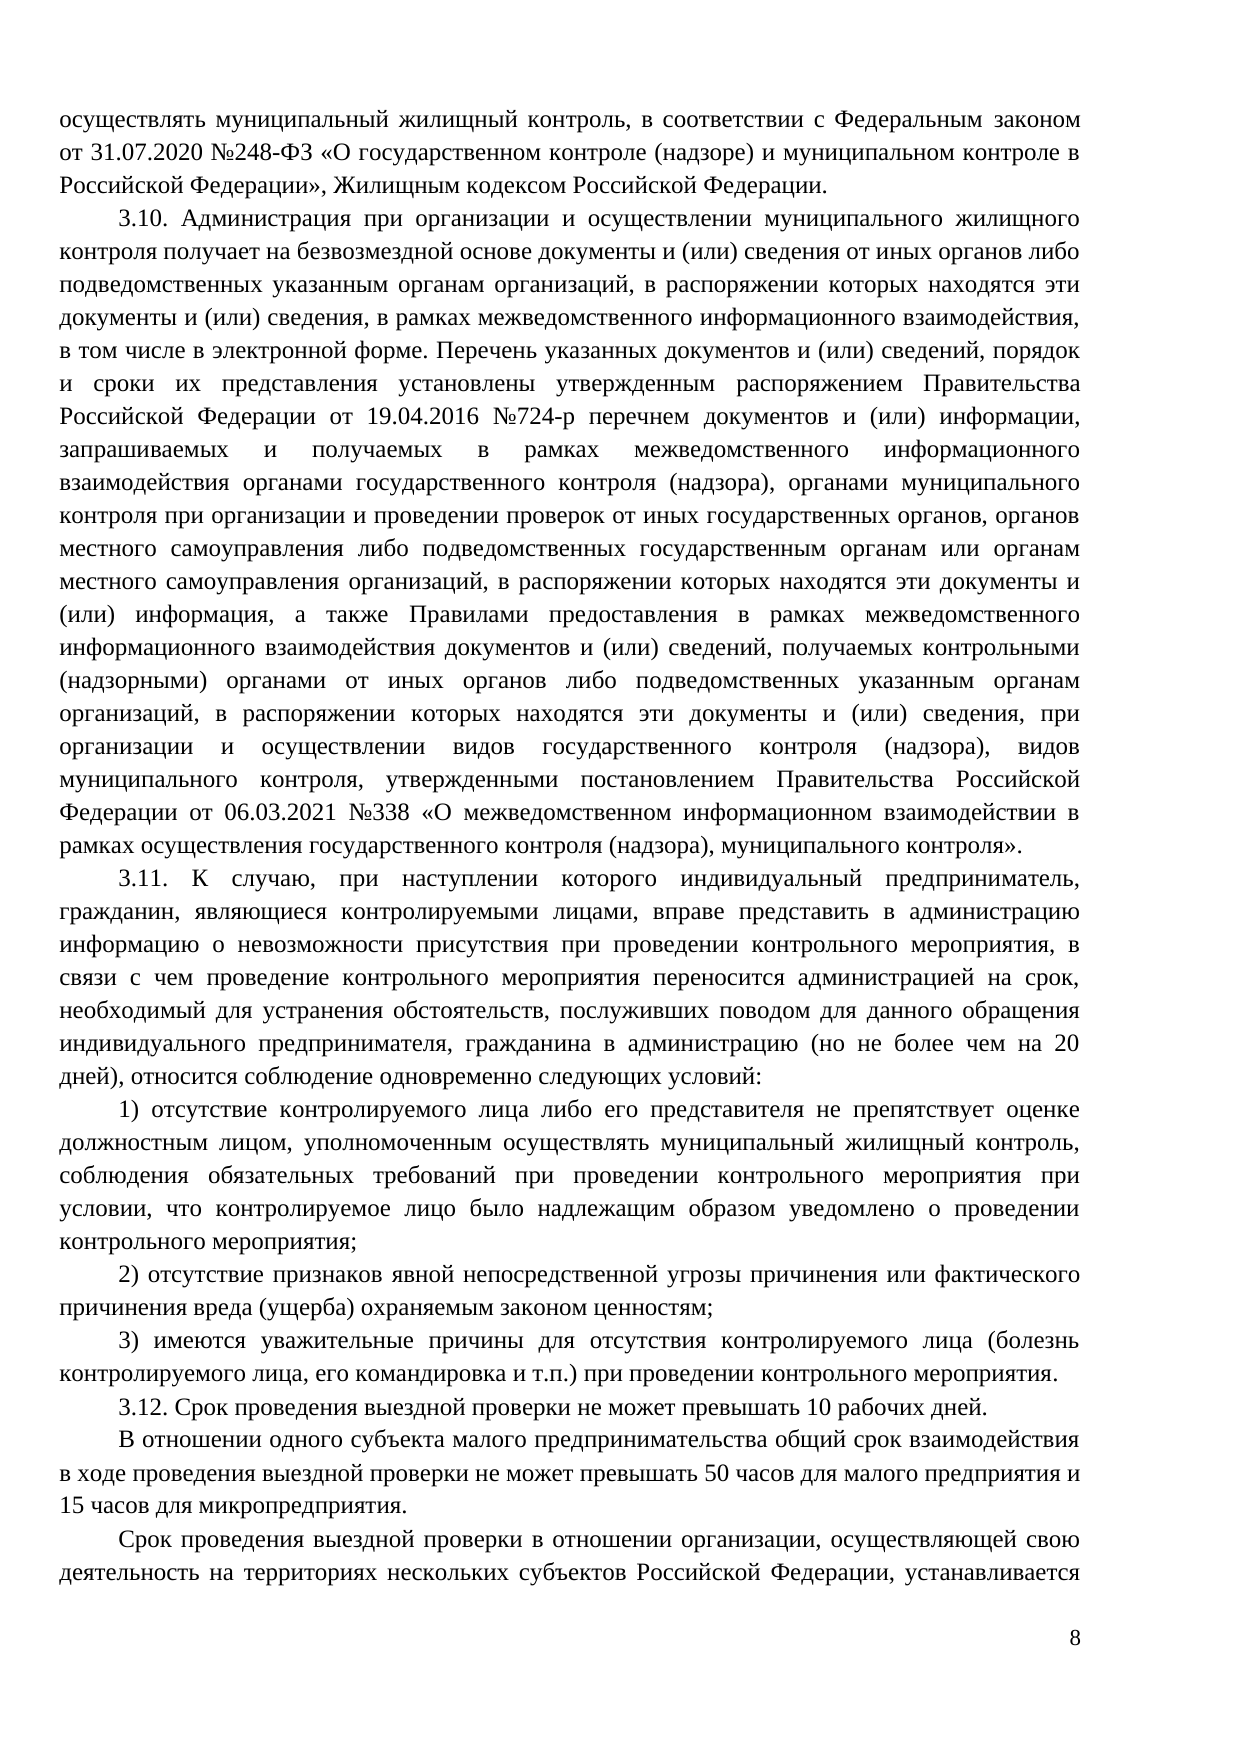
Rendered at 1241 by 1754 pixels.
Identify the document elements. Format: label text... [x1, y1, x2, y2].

text 3) имеются уважительные причины для отсутствия контролируемого лица (болезнь контролируемого лица, его командировка и т.п.) при проведении контрольного мероприятия. [59, 1326, 1081, 1387]
text 1) отсутствие контролируемого лица либо его представителя не препятствует оценке должностным лицом, уполномоченным осуществлять муниципальный жилищный контроль, соблюдения обязательных требований при проведении контрольного мероприятия при условии, что контролируемое лицо было надлежащим образом уведомлено о проведении контрольного мероприятия; [59, 1094, 1081, 1160]
text 2) отсутствие признаков явной непосредственной угрозы причинения или фактического причинения вреда (ущерба) охраняемым законом ценностям; [59, 1259, 1081, 1321]
text 3.10. Администрация при организации и осуществлении муниципального жилищного контроля получает на безвозмездной основе документы и (или) сведения от иных органов либо подведомственных указанным органам организаций, в распоряжении которых находятся эти документы и (или) сведения, в рамках межведомственного информационного взаимодействия, в том числе в электронной форме. Перечень указанных документов и (или) сведений, порядок и сроки их представления установлены утвержденным распоряжением Правительства Российской Федерации от 19.04.2016 №724-р перечнем документов и (или) информации, запрашиваемых и получаемых в рамках межведомственного информационного взаимодействия органами государственного контроля (надзора), органами муниципального контроля при организации и проведении проверок от иных государственных органов, органов местного самоуправления либо подведомственных государственным органам или органам местного самоуправления организаций, в распоряжении которых находятся эти документы и (или) информация, а также Правилами предоставления в рамках межведомственного информационного взаимодействия документов и (или) сведений, получаемых контрольными (надзорными) органами от иных органов либо подведомственных указанным органам организаций, в распоряжении которых находятся эти документы и (или) сведения, при организации и осуществлении видов государственного контроля (надзора), видов муниципального контроля, утвержденными постановлением Правительства Российской Федерации от 06.03.2021 №338 «О межведомственном информационном взаимодействии в рамках осуществления государственного контроля (надзора), муниципального контроля». [59, 595, 1081, 859]
text 3.11. К случаю, при наступлении которого индивидуальный предприниматель, гражданин, являющиеся контролируемыми лицами, вправе представить в администрацию информацию о невозможности присутствия при проведении контрольного мероприятия, в связи с чем проведение контрольного мероприятия переносится администрацией на срок, необходимый для устранения обстоятельств, послуживших поводом для данного обращения индивидуального предпринимателя, гражданина в администрацию (но не более чем на 20 дней), относится соблюдение одновременно следующих условий: [59, 1057, 1081, 1090]
text 3.10. Администрация при организации и осуществлении муниципального жилищного контроля получает на безвозмездной основе документы и (или) сведения от иных органов либо подведомственных указанным органам организаций, в распоряжении которых находятся эти документы и (или) сведения, в рамках межведомственного информационного взаимодействия, в том числе в электронной форме. Перечень указанных документов и (или) сведений, порядок и сроки их представления установлены утвержденным распоряжением Правительства Российской Федерации от 19.04.2016 №724-р перечнем документов и (или) информации, запрашиваемых и получаемых в рамках межведомственного информационного взаимодействия органами государственного контроля (надзора), органами муниципального контроля при организации и проведении проверок от иных государственных органов, органов местного самоуправления либо подведомственных государственным органам или органам местного самоуправления организаций, в распоряжении которых находятся эти документы и (или) информация, а также Правилами предоставления в рамках межведомственного информационного взаимодействия документов и (или) сведений, получаемых контрольными (надзорными) органами от иных органов либо подведомственных указанным органам организаций, в распоряжении которых находятся эти документы и (или) сведения, при организации и осуществлении видов государственного контроля (надзора), видов муниципального контроля, утвержденными постановлением Правительства Российской Федерации от 06.03.2021 №338 «О межведомственном информационном взаимодействии в рамках осуществления государственного контроля (надзора), муниципального контроля». [59, 203, 1081, 434]
text 1) отсутствие контролируемого лица либо его представителя не препятствует оценке должностным лицом, уполномоченным осуществлять муниципальный жилищный контроль, соблюдения обязательных требований при проведении контрольного мероприятия при условии, что контролируемое лицо было надлежащим образом уведомлено о проведении контрольного мероприятия; [59, 1222, 1081, 1255]
text 3.12. Срок проведения выездной проверки не может превышать 10 рабочих дней. [59, 1392, 1081, 1420]
text 3.11. К случаю, при наступлении которого индивидуальный предприниматель, гражданин, являющиеся контролируемыми лицами, вправе представить в администрацию информацию о невозможности присутствия при проведении контрольного мероприятия, в связи с чем проведение контрольного мероприятия переносится администрацией на срок, необходимый для устранения обстоятельств, послуживших поводом для данного обращения индивидуального предпринимателя, гражданина в администрацию (но не более чем на 20 дней), относится соблюдение одновременно следующих условий: [59, 863, 1081, 896]
text В отношении одного субъекта малого предпринимательства общий срок взаимодействия в ходе проведения выездной проверки не может превышать 50 часов для малого предприятия и 15 часов для микропредприятия. [59, 1424, 1081, 1519]
